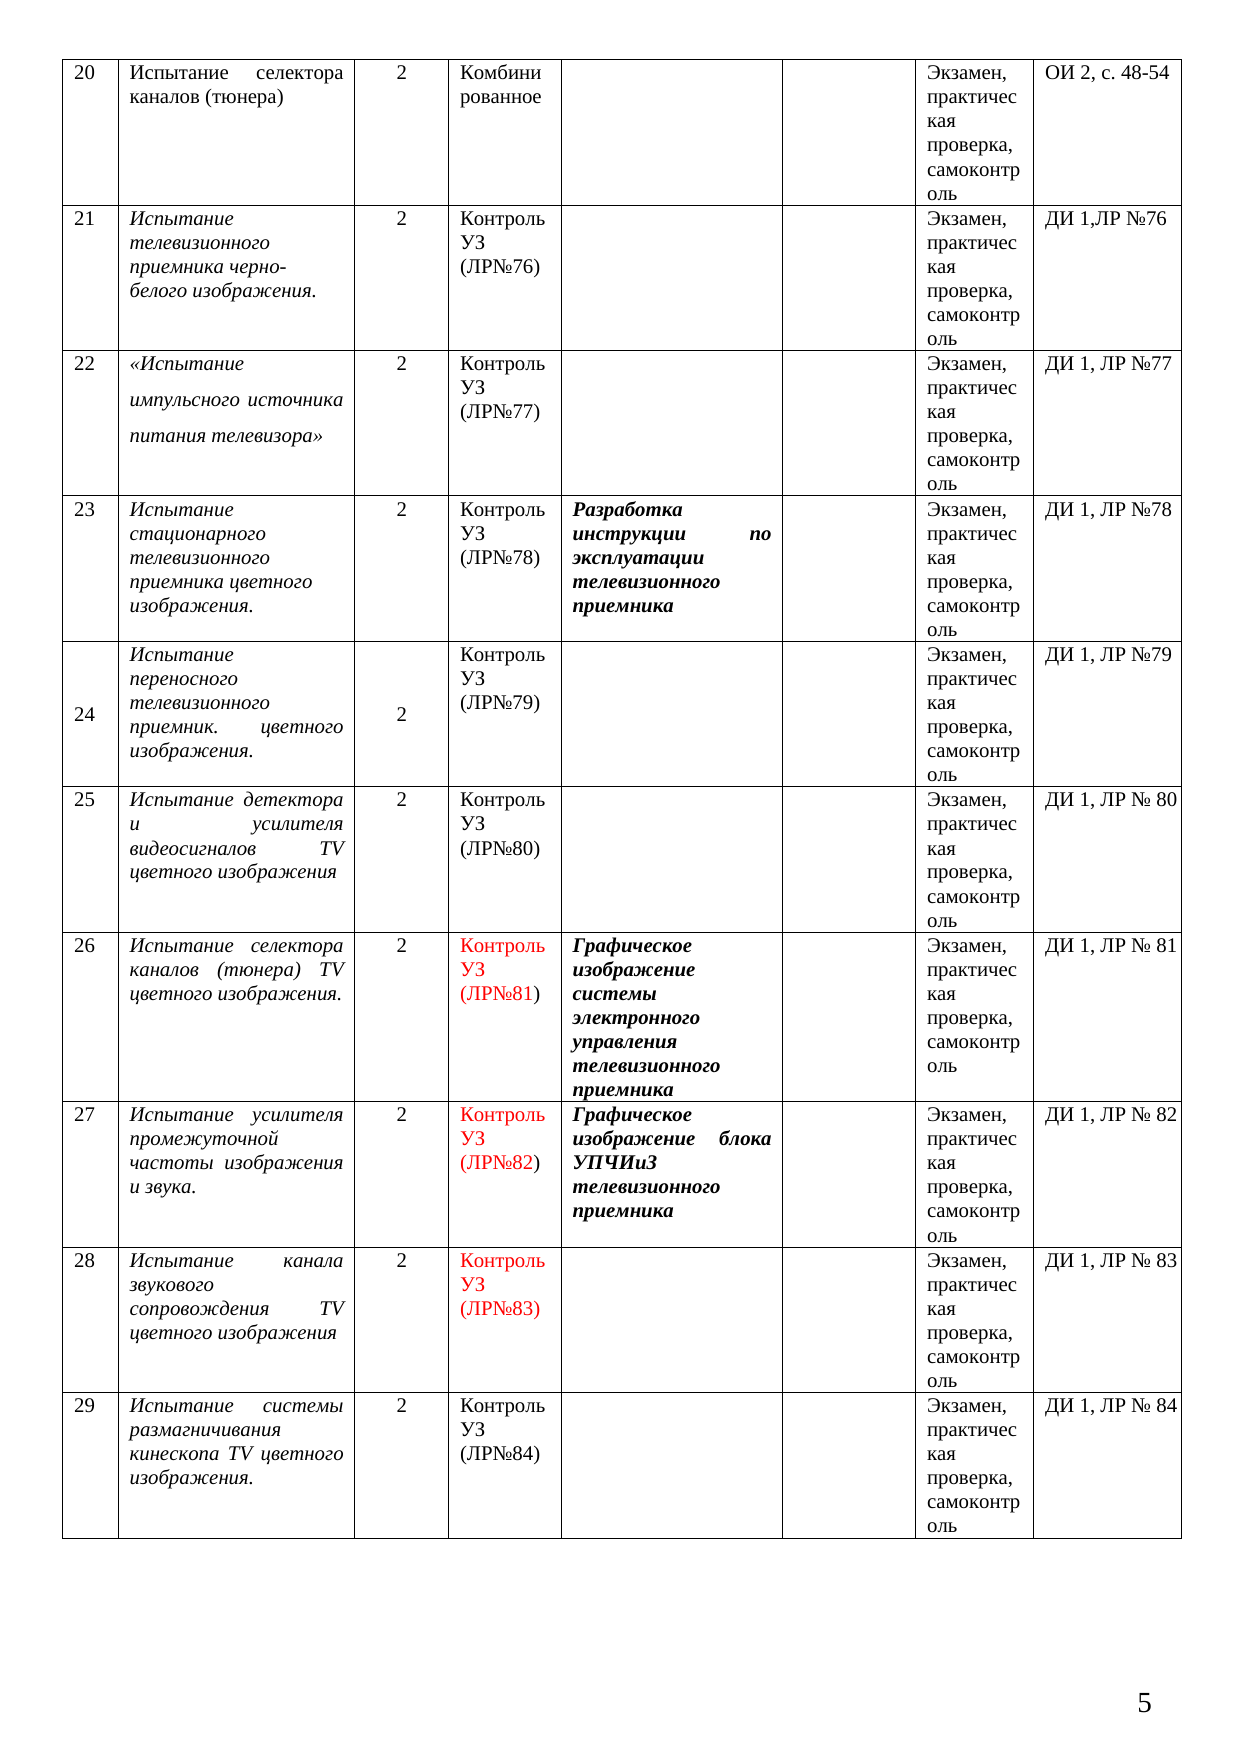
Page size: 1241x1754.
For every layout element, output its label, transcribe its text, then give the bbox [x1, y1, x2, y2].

table_cell [783, 206, 915, 350]
table_cell 20 [63, 60, 118, 204]
table_cell ДИ 1, ЛР № 84 [1034, 1393, 1181, 1537]
table_cell 29 [63, 1393, 118, 1537]
table_cell «Испытание импульсного источника питания телевизора» [119, 351, 354, 495]
table_cell [562, 1248, 782, 1392]
table_cell ДИ 1, ЛР № 82 [1034, 1102, 1181, 1247]
table_cell Экзамен, практическая проверка, самоконтроль [916, 642, 1033, 786]
table_cell Графическое изображение системы электронного управления телевизионного приемника [562, 933, 782, 1101]
table_cell ДИ 1, ЛР № 80 [1034, 787, 1181, 932]
table_cell 22 [63, 351, 118, 495]
table_cell ОИ 2, с. 48-54 [1034, 60, 1181, 204]
table_cell Экзамен, практическая проверка, самоконтроль [916, 787, 1033, 932]
table_cell Графическое изображение блока УПЧИиЗ телевизионного приемника [562, 1102, 782, 1247]
table_cell Контроль УЗ (ЛР№83) [449, 1248, 561, 1392]
table_cell Испытание стационарного телевизионного приемника цветного изображения. [119, 496, 354, 641]
table_cell Испытание системы размагничивания кинескопа ТV цветного изображения. [119, 1393, 354, 1537]
table_cell Контроль УЗ (ЛР№77) [449, 351, 561, 495]
table_cell [783, 1393, 915, 1537]
table_cell [562, 351, 782, 495]
table_cell Испытание переносного телевизионного приемник. цветного изображения. [119, 642, 354, 786]
table_cell Контроль УЗ (ЛР№82) [449, 1102, 561, 1247]
table_cell 26 [63, 933, 118, 1101]
table_cell 2 [355, 1102, 448, 1247]
table_cell [562, 642, 782, 786]
table_cell 2 [355, 933, 448, 1101]
table_cell Испытание детектора и усилителя видеосигналов ТV цветного изображения [119, 787, 354, 932]
table_cell ДИ 1, ЛР №78 [1034, 496, 1181, 641]
table_cell ДИ 1,ЛР №76 [1034, 206, 1181, 350]
table_cell 21 [63, 206, 118, 350]
table_cell 2 [355, 351, 448, 495]
table_cell ДИ 1, ЛР № 81 [1034, 933, 1181, 1101]
table_cell [562, 206, 782, 350]
table_cell 2 [355, 1393, 448, 1537]
table_cell Контроль УЗ (ЛР№79) [449, 642, 561, 786]
table_cell 2 [355, 642, 448, 786]
table_cell [783, 1102, 915, 1247]
table_cell Экзамен, практическая проверка, самоконтроль [916, 933, 1033, 1101]
table_cell [562, 787, 782, 932]
table_cell Экзамен, практическая проверка, самоконтроль [916, 496, 1033, 641]
table_cell Испытание селектора каналов (тюнера) [119, 60, 354, 204]
table_cell 27 [63, 1102, 118, 1247]
table_cell Экзамен, практическая проверка, самоконтроль [916, 1102, 1033, 1247]
table_cell ДИ 1, ЛР №79 [1034, 642, 1181, 786]
table_cell [562, 60, 782, 204]
table_cell [783, 1248, 915, 1392]
table_cell 2 [355, 496, 448, 641]
table_cell 2 [355, 1248, 448, 1392]
table_cell Экзамен, практическая проверка, самоконтроль [916, 351, 1033, 495]
table_cell Контроль УЗ (ЛР№80) [449, 787, 561, 932]
table_cell [783, 496, 915, 641]
table_cell 23 [63, 496, 118, 641]
table_cell 28 [63, 1248, 118, 1392]
table_cell Контроль УЗ (ЛР№76) [449, 206, 561, 350]
table_cell 24 [63, 642, 118, 786]
table_cell Испытание телевизионного приемника черно-белого изображения. [119, 206, 354, 350]
table_cell [783, 60, 915, 204]
table_cell ДИ 1, ЛР №77 [1034, 351, 1181, 495]
table_cell 2 [355, 60, 448, 204]
table_cell 25 [63, 787, 118, 932]
table_cell Контроль УЗ (ЛР№78) [449, 496, 561, 641]
table_cell Разработка инструкции по эксплуатации телевизионного приемника [562, 496, 782, 641]
table_cell [562, 1393, 782, 1537]
table_cell Контроль УЗ (ЛР№81) [449, 933, 561, 1101]
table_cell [916, 60, 1033, 204]
table_cell 2 [355, 787, 448, 932]
table_cell Контроль УЗ (ЛР№84) [449, 1393, 561, 1537]
table_cell [783, 642, 915, 786]
table_cell [783, 933, 915, 1101]
table_cell Испытание канала звукового сопровождения ТV цветного изображения [119, 1248, 354, 1392]
table_cell Экзамен, практическая проверка, самоконтроль [916, 1393, 1033, 1537]
table_cell Экзамен, практическая проверка, самоконтроль [916, 1248, 1033, 1392]
table_cell [783, 787, 915, 932]
table_cell Испытание усилителя промежуточной частоты изображения и звука. [119, 1102, 354, 1247]
table_cell 2 [355, 206, 448, 350]
table_cell Комбинированное [449, 60, 561, 204]
table_cell Испытание селектора каналов (тюнера) ТV цветного изображения. [119, 933, 354, 1101]
table_cell [783, 351, 915, 495]
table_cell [916, 206, 1033, 350]
table_cell ДИ 1, ЛР № 83 [1034, 1248, 1181, 1392]
